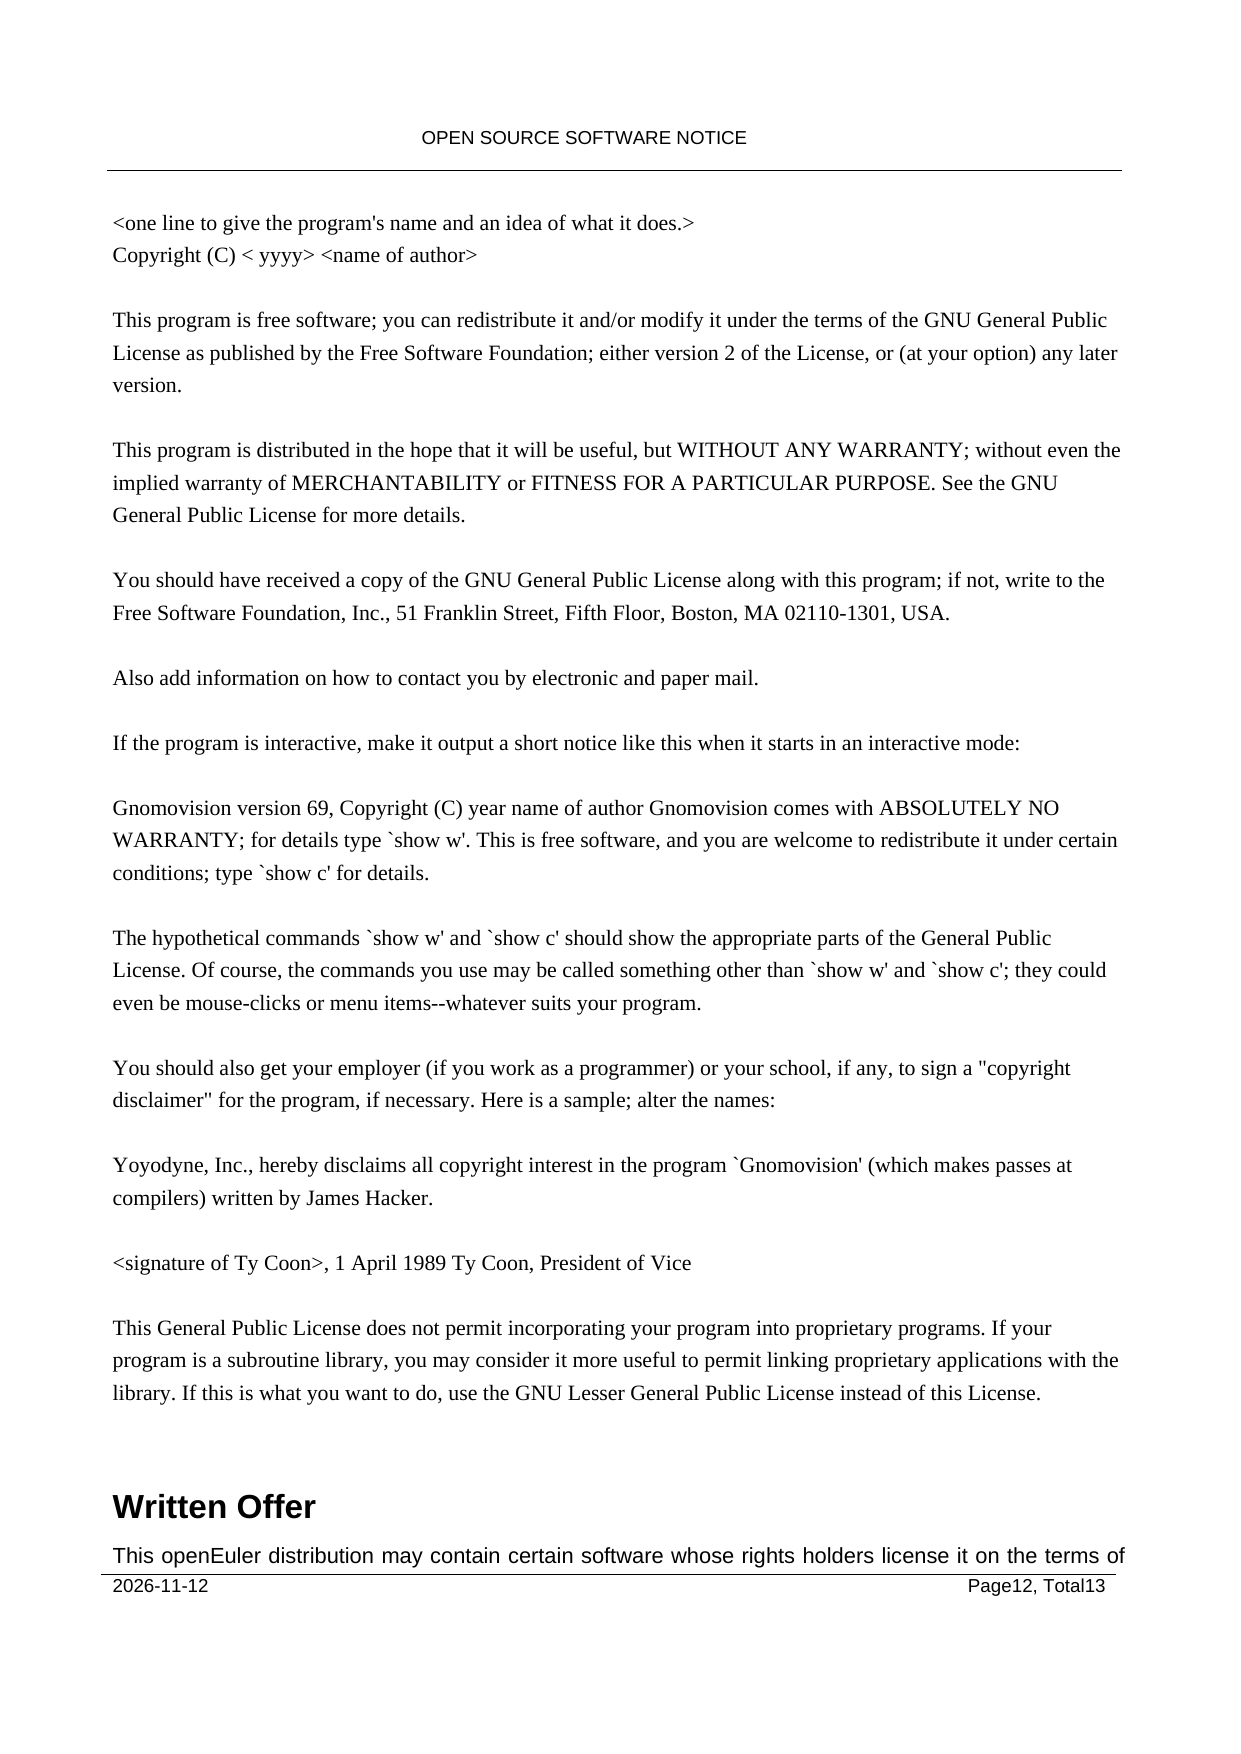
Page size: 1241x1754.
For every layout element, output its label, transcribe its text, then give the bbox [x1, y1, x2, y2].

text Also add information on how to contact you by electronic and paper mail. [112, 661, 1128, 694]
text If the program is interactive, make it output a short notice like this when it starts in an interactive mode: [112, 726, 1128, 759]
text This General Public License does not permit incorporating your program into proprietary programs. If your program is a subroutine library, you may consider it more useful to permit linking proprietary applications with the library. If this is what you want to do, use the GNU Lesser General Public License instead of this License. [112, 1311, 1128, 1474]
text <signature of Ty Coon>, 1 April 1989 Ty Coon, President of Vice [112, 1246, 1128, 1279]
text You should have received a copy of the GNU General Public License along with this program; if not, write to the Free Software Foundation, Inc., 51 Franklin Street, Fifth Floor, Boston, MA 02110-1301, USA. [112, 564, 1128, 629]
text Written Offer [112, 1474, 1128, 1539]
text The hypothetical commands `show w' and `show c' should show the appropriate parts of the General Public License. Of course, the commands you use may be called something other than `show w' and `show c'; they could even be mouse-clicks or menu items--whatever suits your program. [112, 921, 1128, 1019]
text You should also get your employer (if you work as a programmer) or your school, if any, to sign a "copyright disclaimer" for the program, if necessary. Here is a sample; alter the names: [112, 1051, 1128, 1116]
text Copyright (C) < yyyy> <name of author> [112, 239, 1128, 271]
text Yoyodyne, Inc., hereby disclaims all copyright interest in the program `Gnomovision' (which makes passes at compilers) written by James Hacker. [112, 1149, 1128, 1214]
text <one line to give the program's name and an idea of what it does.> [112, 206, 1128, 239]
text This program is distributed in the hope that it will be useful, but WITHOUT ANY WARRANTY; without even the implied warranty of MERCHANTABILITY or FITNESS FOR A PARTICULAR PURPOSE. See the GNU General Public License for more details. [112, 434, 1128, 531]
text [112, 1539, 1128, 1571]
text Gnomovision version 69, Copyright (C) year name of author Gnomovision comes with ABSOLUTELY NO WARRANTY; for details type `show w'. This is free software, and you are welcome to redistribute it under certain conditions; type `show c' for details. [112, 791, 1128, 889]
text This program is free software; you can redistribute it and/or modify it under the terms of the GNU General Public License as published by the Free Software Foundation; either version 2 of the License, or (at your option) any later version. [112, 304, 1128, 401]
